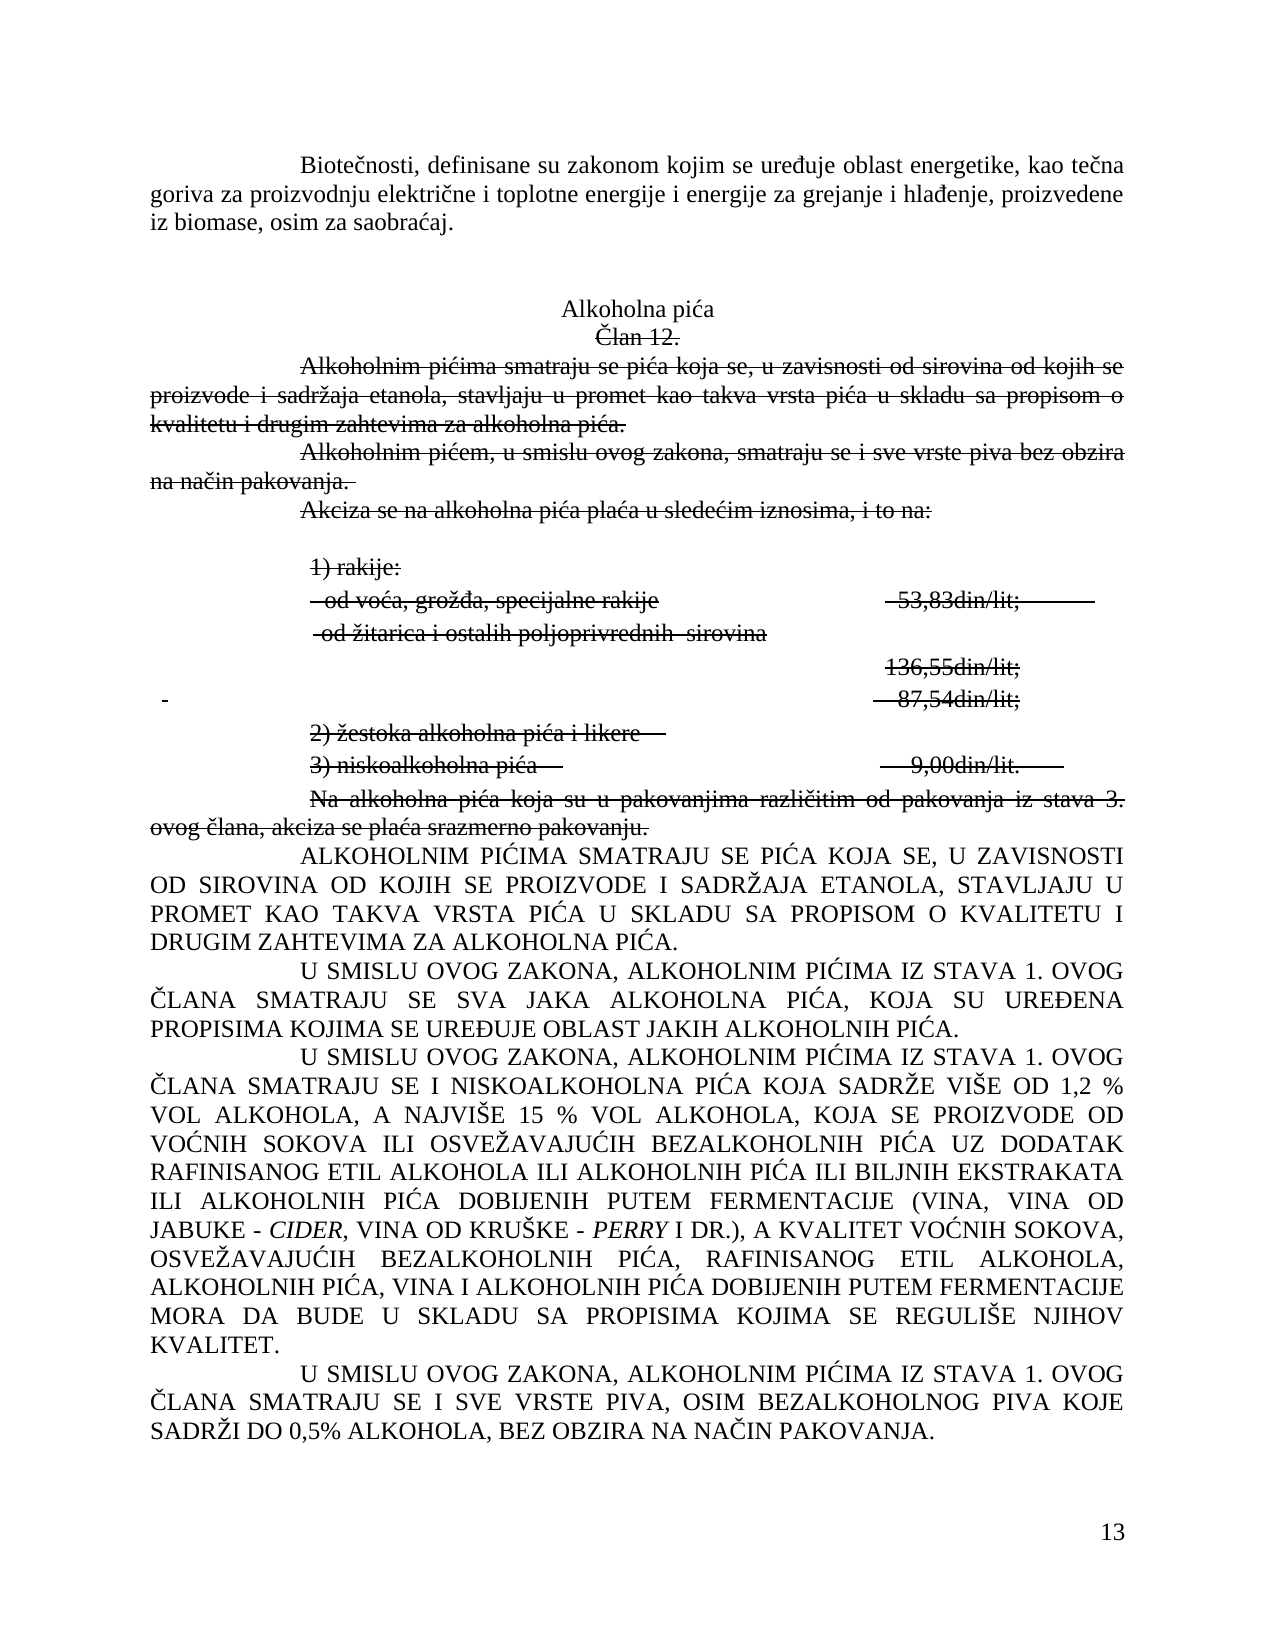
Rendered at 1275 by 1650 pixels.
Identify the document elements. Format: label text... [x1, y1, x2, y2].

text ALKOHOLNIM PIĆIMA SMATRAJU SE PIĆA KOJA SE, U ZAVISNOSTI OD SIROVINA OD KOJIH SE PROIZVODE I SADRŽAJA ETANOLA, STAVLJAJU U PROMET KAO TAKVA VRSTA PIĆA U SKLADU SA PROPISOM O KVALITETU I DRUGIM ZAHTEVIMA ZA ALKOHOLNA PIĆA. [150, 841, 1125, 956]
text Akciza se na alkoholna pića plaća u sledećim iznosima, i to na: [150, 495, 1125, 524]
text U SMISLU OVOG ZAKONA, ALKOHOLNIM PIĆIMA IZ STAVA 1. OVOG ČLANA SMATRAJU SE SVA JAKA ALKOHOLNA PIĆA, KOJA SU UREĐENA PROPISIMA KOJIMA SE UREĐUJE OBLAST JAKIH ALKOHOLNIH PIĆA. [150, 956, 1125, 1042]
text Na alkoholna pića koja su u pakovanjima različitim od pakovanja iz stava 3. ovog člana, akciza se plaća srazmerno pakovanju. [150, 784, 1125, 841]
table_cell 87,54din/lit; [844, 685, 1031, 751]
table_header 53,83din/lit; 136,55din/lit; [844, 553, 1031, 684]
table_cell 2) žestoka alkoholna pića i likere [150, 685, 844, 751]
text U SMISLU OVOG ZAKONA, ALKOHOLNIM PIĆIMA IZ STAVA 1. OVOG ČLANA SMATRAJU SE I SVE VRSTE PIVA, OSIM BEZALKOHOLNOG PIVA KOJE SADRŽI DO 0,5% ALKOHOLA, BEZ OBZIRA NA NAČIN PAKOVANJA. [150, 1359, 1125, 1445]
table_cell 3) niskoalkoholna pića [150, 751, 844, 784]
text Biotečnosti, definisane su zakonom kojim se uređuje oblast energetike, kao tečna goriva za proizvodnju električne i toplotne energije i energije za grejanje i hlađenje, proizvedene iz biomase, osim za saobraćaj. [150, 150, 1125, 236]
text Alkoholnim pićima smatraju se pića koja se, u zavisnosti od sirovina od kojih se proizvode i sadržaja etanola, stavljaju u promet kao takva vrsta pića u skladu sa propisom o kvalitetu i drugim zahtevima za alkoholna pića. [150, 351, 1125, 437]
table_cell 9,00din/lit. [844, 751, 1031, 784]
text Član 12. [150, 322, 1125, 351]
text Alkoholna pića [150, 294, 1125, 322]
text Alkoholnim pićem, u smislu ovog zakona, smatraju se i sve vrste piva bez obzira na način pakovanja. [150, 437, 1125, 495]
table_header 1) rakije: - od voća, grožđa, specijalne rakije -od žitarica i ostalih poljoprivrednih sirovina [150, 553, 844, 684]
text U SMISLU OVOG ZAKONA, ALKOHOLNIM PIĆIMA IZ STAVA 1. OVOG ČLANA SMATRAJU SE I NISKOALKOHOLNA PIĆA KOJA SADRŽE VIŠE OD 1,2 % VOL ALKOHOLA, A NAJVIŠE 15 % VOL ALKOHOLA, KOJA SE PROIZVODE OD VOĆNIH SOKOVA ILI OSVEŽAVAJUĆIH BEZALKOHOLNIH PIĆA UZ DODATAK RAFINISANOG ETIL ALKOHOLA ILI ALKOHOLNIH PIĆA ILI BILJNIH EKSTRAKATA ILI ALKOHOLNIH PIĆA DOBIJENIH PUTEM FERMENTACIJE (VINA, VINA OD JABUKE - CIDER, VINA OD KRUŠKE - PERRY I DR.), A KVALITET VOĆNIH SOKOVA, OSVEŽAVAJUĆIH BEZALKOHOLNIH PIĆA, RAFINISANOG ETIL ALKOHOLA, ALKOHOLNIH PIĆA, VINA I ALKOHOLNIH PIĆA DOBIJENIH PUTEM FERMENTACIJE MORA DA BUDE U SKLADU SA PROPISIMA KOJIMA SE REGULIŠE NJIHOV KVALITET. [150, 1042, 1125, 1359]
